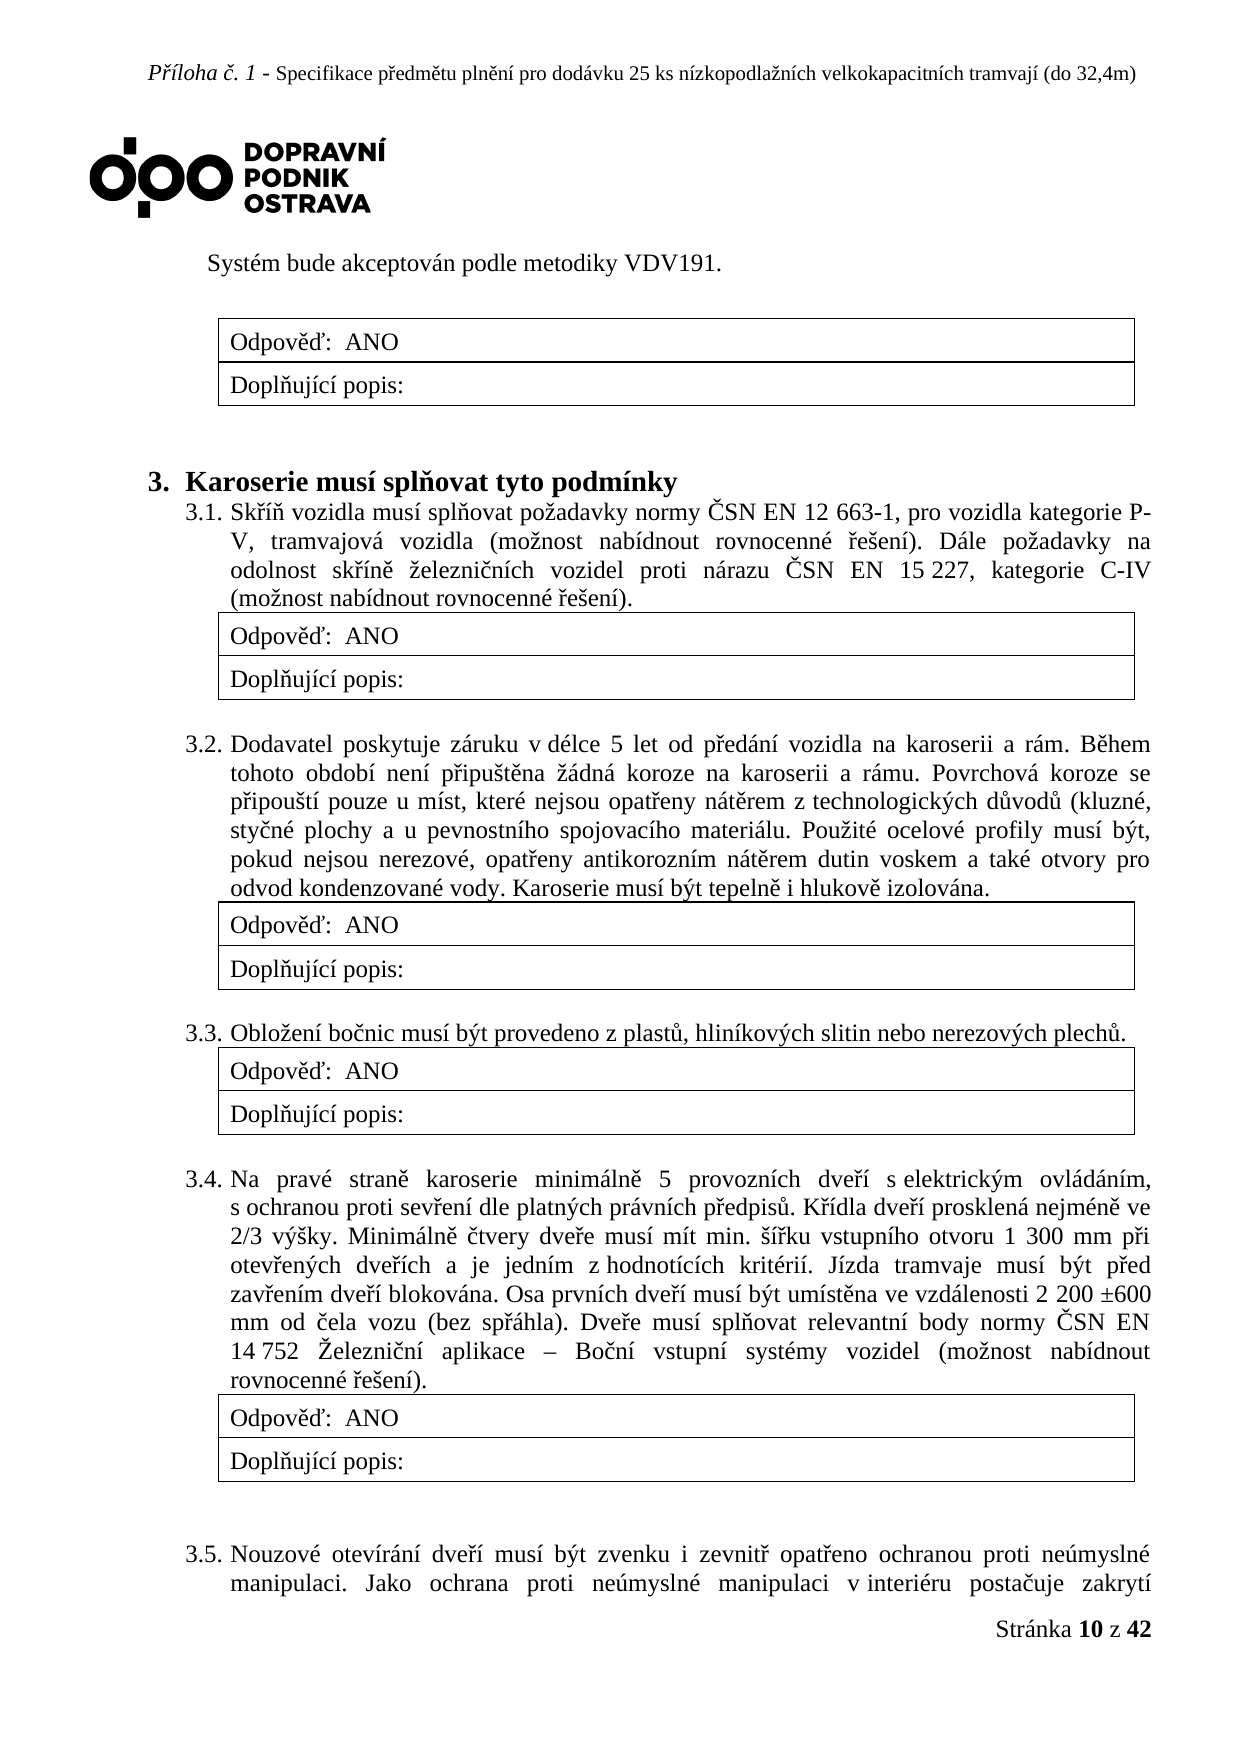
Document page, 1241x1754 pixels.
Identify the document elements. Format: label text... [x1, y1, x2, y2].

text Systém bude akceptován podle metodiky VDV191. [207, 248, 1152, 277]
table_header Odpověď: ANO [219, 1395, 1134, 1437]
table_header Odpověď: ANO [219, 903, 1134, 945]
table_cell Doplňující popis: [219, 1438, 1134, 1481]
table_cell Doplňující popis: [219, 946, 1134, 988]
subtitle Karoserie musí splňovat tyto podmínky [148, 464, 1152, 497]
list Dodavatel poskytuje záruku v délce 5 let od předání vozidla na karoserii a rám. Během tohoto období není připuštěna žádná koroze na karoserii a rámu. Povrchová koroze se připouští pouze u míst, které nejsou opatřeny nátěrem z technologických důvodů (kluzné, styčné plochy a u pevnostního spojovacího materiálu. Použité ocelové profily musí být, pokud nejsou nerezové, opatřeny antikorozním nátěrem dutin voskem a také otvory pro odvod kondenzované vody. Karoserie musí být tepelně i hlukově izolována. [185, 729, 1152, 901]
table_header Odpověď: ANO [219, 613, 1134, 655]
picture [89, 137, 387, 218]
table_header Odpověď: ANO [219, 1048, 1134, 1090]
table_cell Doplňující popis: [219, 363, 1134, 405]
table_header Odpověď: ANO [219, 319, 1134, 361]
list Obložení bočnic musí být provedeno z plastů, hliníkových slitin nebo nerezových plechů. [185, 1018, 1152, 1047]
table_cell Doplňující popis: [219, 1091, 1134, 1134]
list Na pravé straně karoserie minimálně 5 provozních dveří s elektrickým ovládáním, s ochranou proti sevření dle platných právních předpisů. Křídla dveří prosklená nejméně ve 2/3 výšky. Minimálně čtvery dveře musí mít min. šířku vstupního otvoru 1 300 mm při otevřených dveřích a je jedním z hodnotících kritérií. Jízda tramvaje musí být před zavřením dveří blokována. Osa prvních dveří musí být umístěna ve vzdálenosti 2 200 ±600 mm od čela vozu (bez spřáhla). Dveře musí splňovat relevantní body normy ČSN EN 14 752 Železniční aplikace – Boční vstupní systémy vozidel (možnost nabídnout rovnocenné řešení). [185, 1164, 1152, 1394]
table_cell Doplňující popis: [219, 656, 1134, 699]
list Skříň vozidla musí splňovat požadavky normy ČSN EN 12 663-1, pro vozidla kategorie P-V, tramvajová vozidla (možnost nabídnout rovnocenné řešení). Dále požadavky na odolnost skříně železničních vozidel proti nárazu ČSN EN 15 227, kategorie C-IV (možnost nabídnout rovnocenné řešení). [185, 497, 1152, 612]
